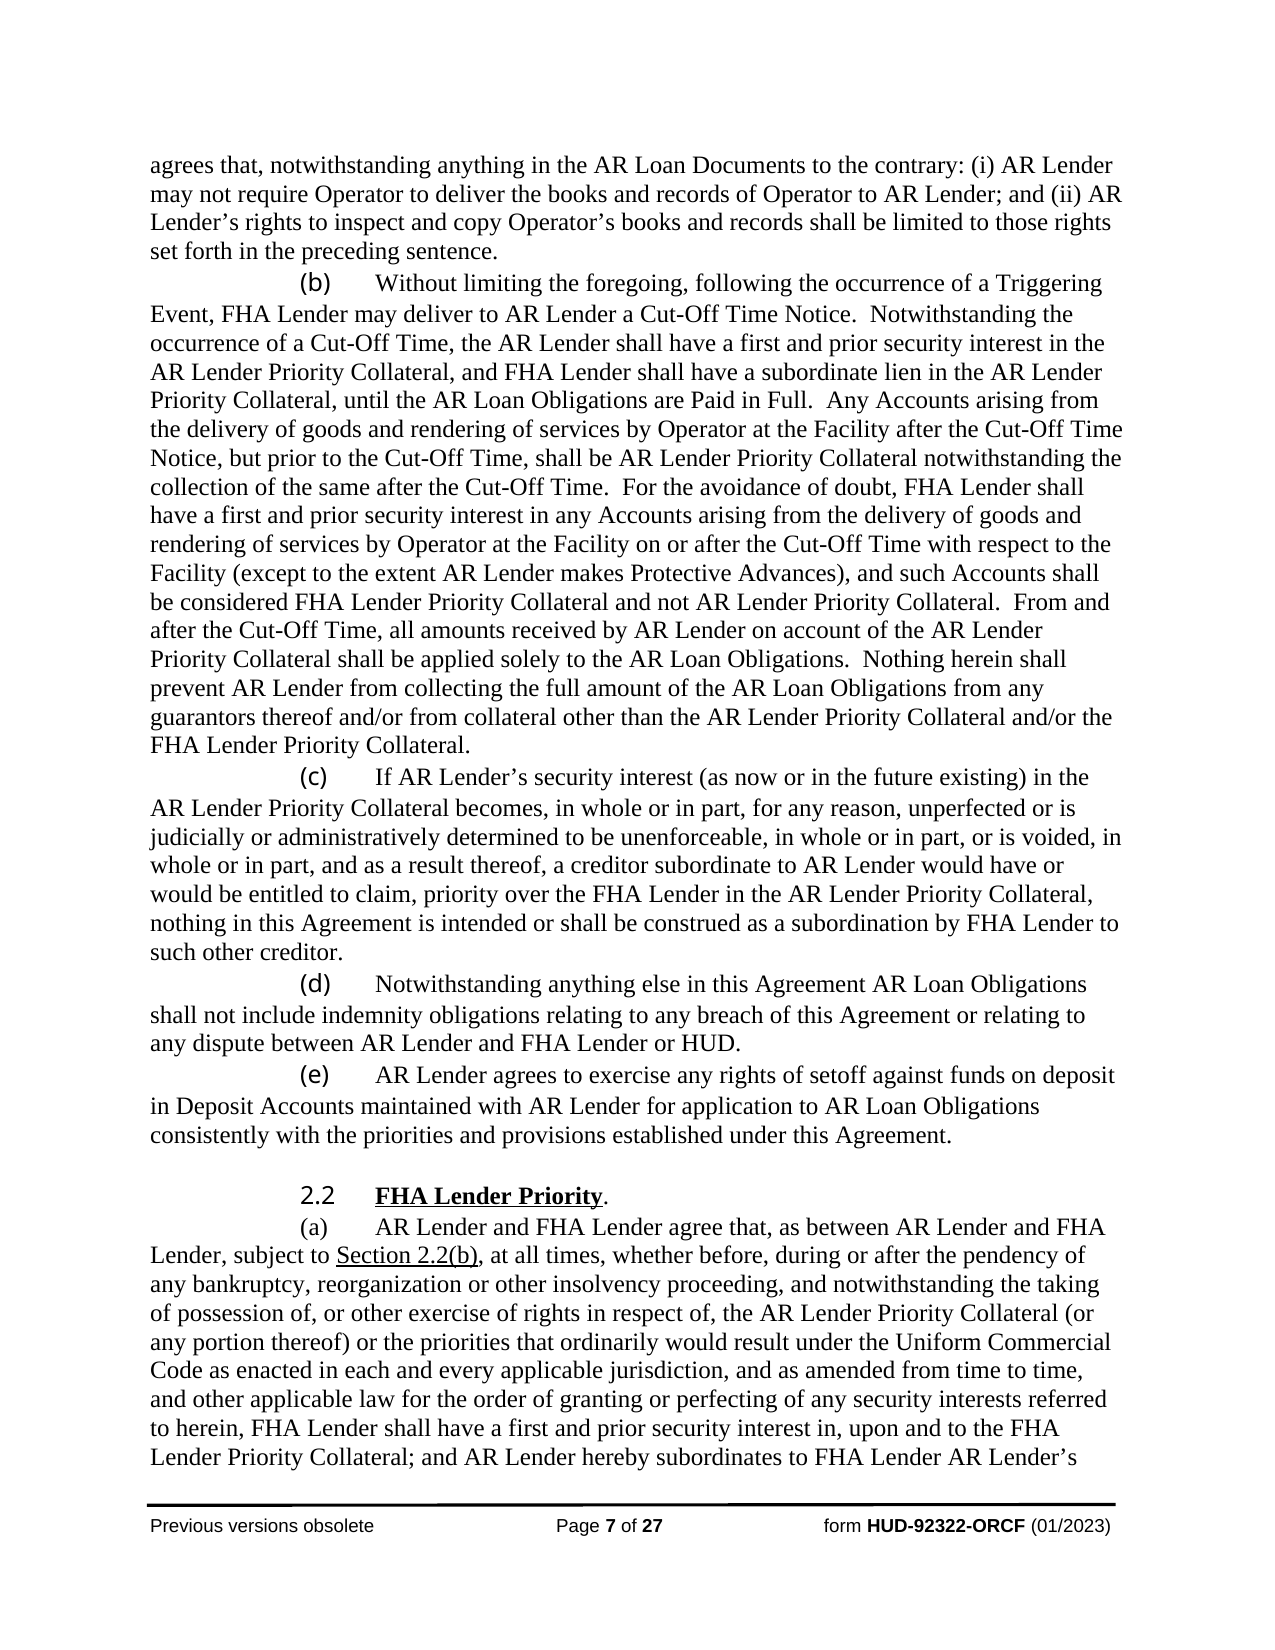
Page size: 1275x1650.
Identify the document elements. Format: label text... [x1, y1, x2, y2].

subtitle Without limiting the foregoing, following the occurrence of a Triggering Event, FHA Lender may deliver to AR Lender a Cut-Off Time Notice. Notwithstanding the occurrence of a Cut-Off Time, the AR Lender shall have a first and prior security interest in the AR Lender Priority Collateral, and FHA Lender shall have a subordinate lien in the AR Lender Priority Collateral, until the AR Loan Obligations are Paid in Full. Any Accounts arising from the delivery of goods and rendering of services by Operator at the Facility after the Cut-Off Time Notice, but prior to the Cut-Off Time, shall be AR Lender Priority Collateral notwithstanding the collection of the same after the Cut-Off Time. For the avoidance of doubt, FHA Lender shall have a first and prior security interest in any Accounts arising from the delivery of goods and rendering of services by Operator at the Facility on or after the Cut-Off Time with respect to the Facility (except to the extent AR Lender makes Protective Advances), and such Accounts shall be considered FHA Lender Priority Collateral and not AR Lender Priority Collateral. From and after the Cut-Off Time, all amounts received by AR Lender on account of the AR Lender Priority Collateral shall be applied solely to the AR Loan Obligations. Nothing herein shall prevent AR Lender from collecting the full amount of the AR Loan Obligations from any guarantors thereof and/or from collateral other than the AR Lender Priority Collateral and/or the FHA Lender Priority Collateral. [150, 265, 1125, 759]
subtitle Notwithstanding anything else in this Agreement AR Loan Obligations shall not include indemnity obligations relating to any breach of this Agreement or relating to any dispute between AR Lender and FHA Lender or HUD. [150, 966, 1125, 1057]
subtitle FHA Lender Priority. [225, 1177, 1125, 1212]
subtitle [150, 1212, 1125, 1470]
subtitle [150, 150, 1125, 265]
subtitle AR Lender agrees to exercise any rights of setoff against funds on deposit in Deposit Accounts maintained with AR Lender for application to AR Loan Obligations consistently with the priorities and provisions established under this Agreement. [150, 1057, 1125, 1149]
subtitle If AR Lender’s security interest (as now or in the future existing) in the AR Lender Priority Collateral becomes, in whole or in part, for any reason, unperfected or is judicially or administratively determined to be unenforceable, in whole or in part, or is voided, in whole or in part, and as a result thereof, a creditor subordinate to AR Lender would have or would be entitled to claim, priority over the FHA Lender in the AR Lender Priority Collateral, nothing in this Agreement is intended or shall be construed as a subordination by FHA Lender to such other creditor. [150, 759, 1125, 966]
